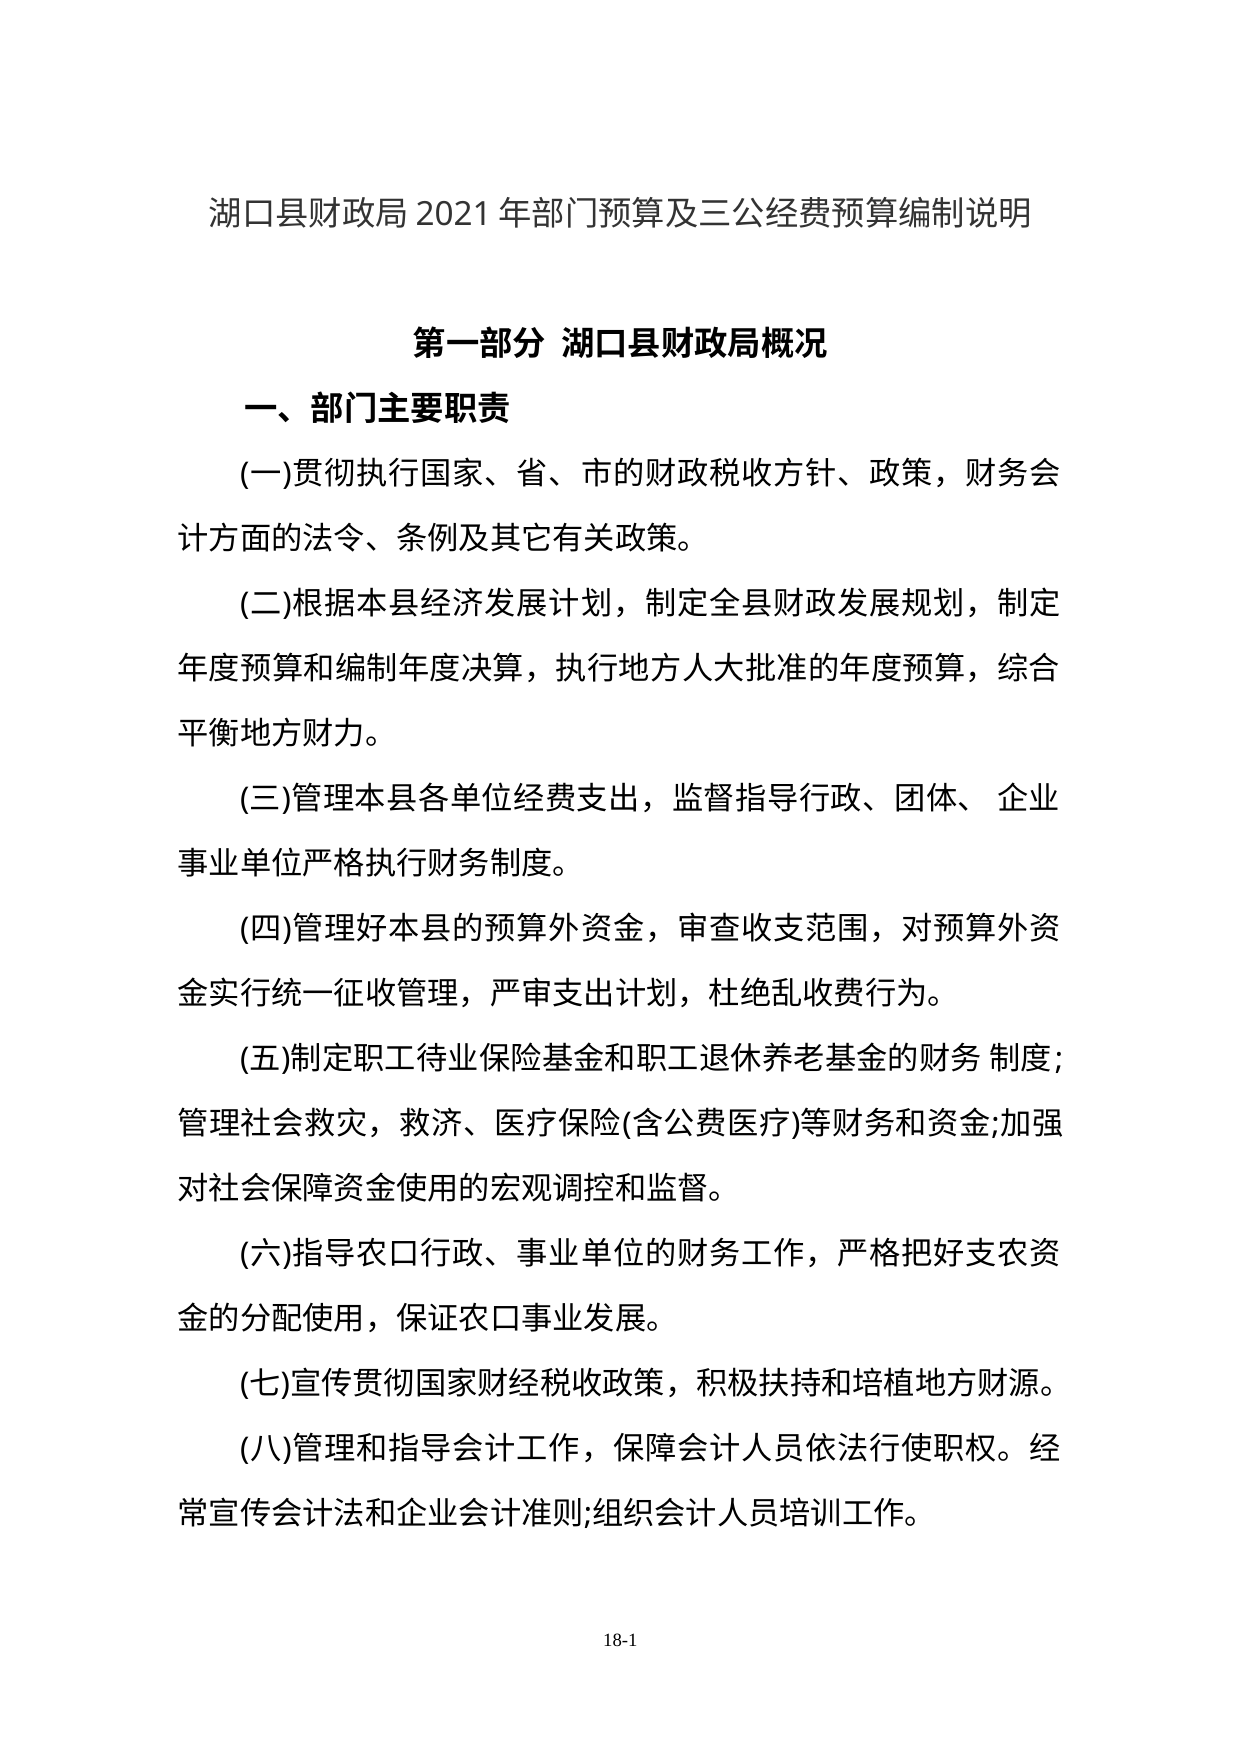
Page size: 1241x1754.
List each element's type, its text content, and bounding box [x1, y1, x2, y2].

text (五)制定职工待业保险基金和职工退休养老基金的财务 制度;管理社会救灾，救济、医疗保险(含公费医疗)等财务和资金;加强对社会保障资金使用的宏观调控和监督。 [177, 1023, 1063, 1218]
text (三)管理本县各单位经费支出，监督指导行政、团体、 企业事业单位严格执行财务制度。 [177, 763, 1063, 893]
text (二)根据本县经济发展计划，制定全县财政发展规划，制定年度预算和编制年度决算，执行地方人大批准的年度预算，综合平衡地方财力。 [177, 568, 1063, 763]
text 湖口县财政局2021年部门预算及三公经费预算编制说明 [177, 178, 1063, 243]
text (一)贯彻执行国家、省、市的财政税收方针、政策，财务会计方面的法令、条例及其它有关政策。 [177, 438, 1063, 568]
text 第一部分 湖口县财政局概况 [177, 308, 1063, 373]
text (八)管理和指导会计工作，保障会计人员依法行使职权。经常宣传会计法和企业会计准则;组织会计人员培训工作。 [177, 1413, 1063, 1543]
text (六)指导农口行政、事业单位的财务工作，严格把好支农资金的分配使用，保证农口事业发展。 [177, 1218, 1063, 1348]
text 一、部门主要职责 [177, 373, 1063, 438]
text (七)宣传贯彻国家财经税收政策，积极扶持和培植地方财源。 [177, 1348, 1063, 1413]
text (四)管理好本县的预算外资金，审查收支范围，对预算外资金实行统一征收管理，严审支出计划，杜绝乱收费行为。 [177, 893, 1063, 1023]
